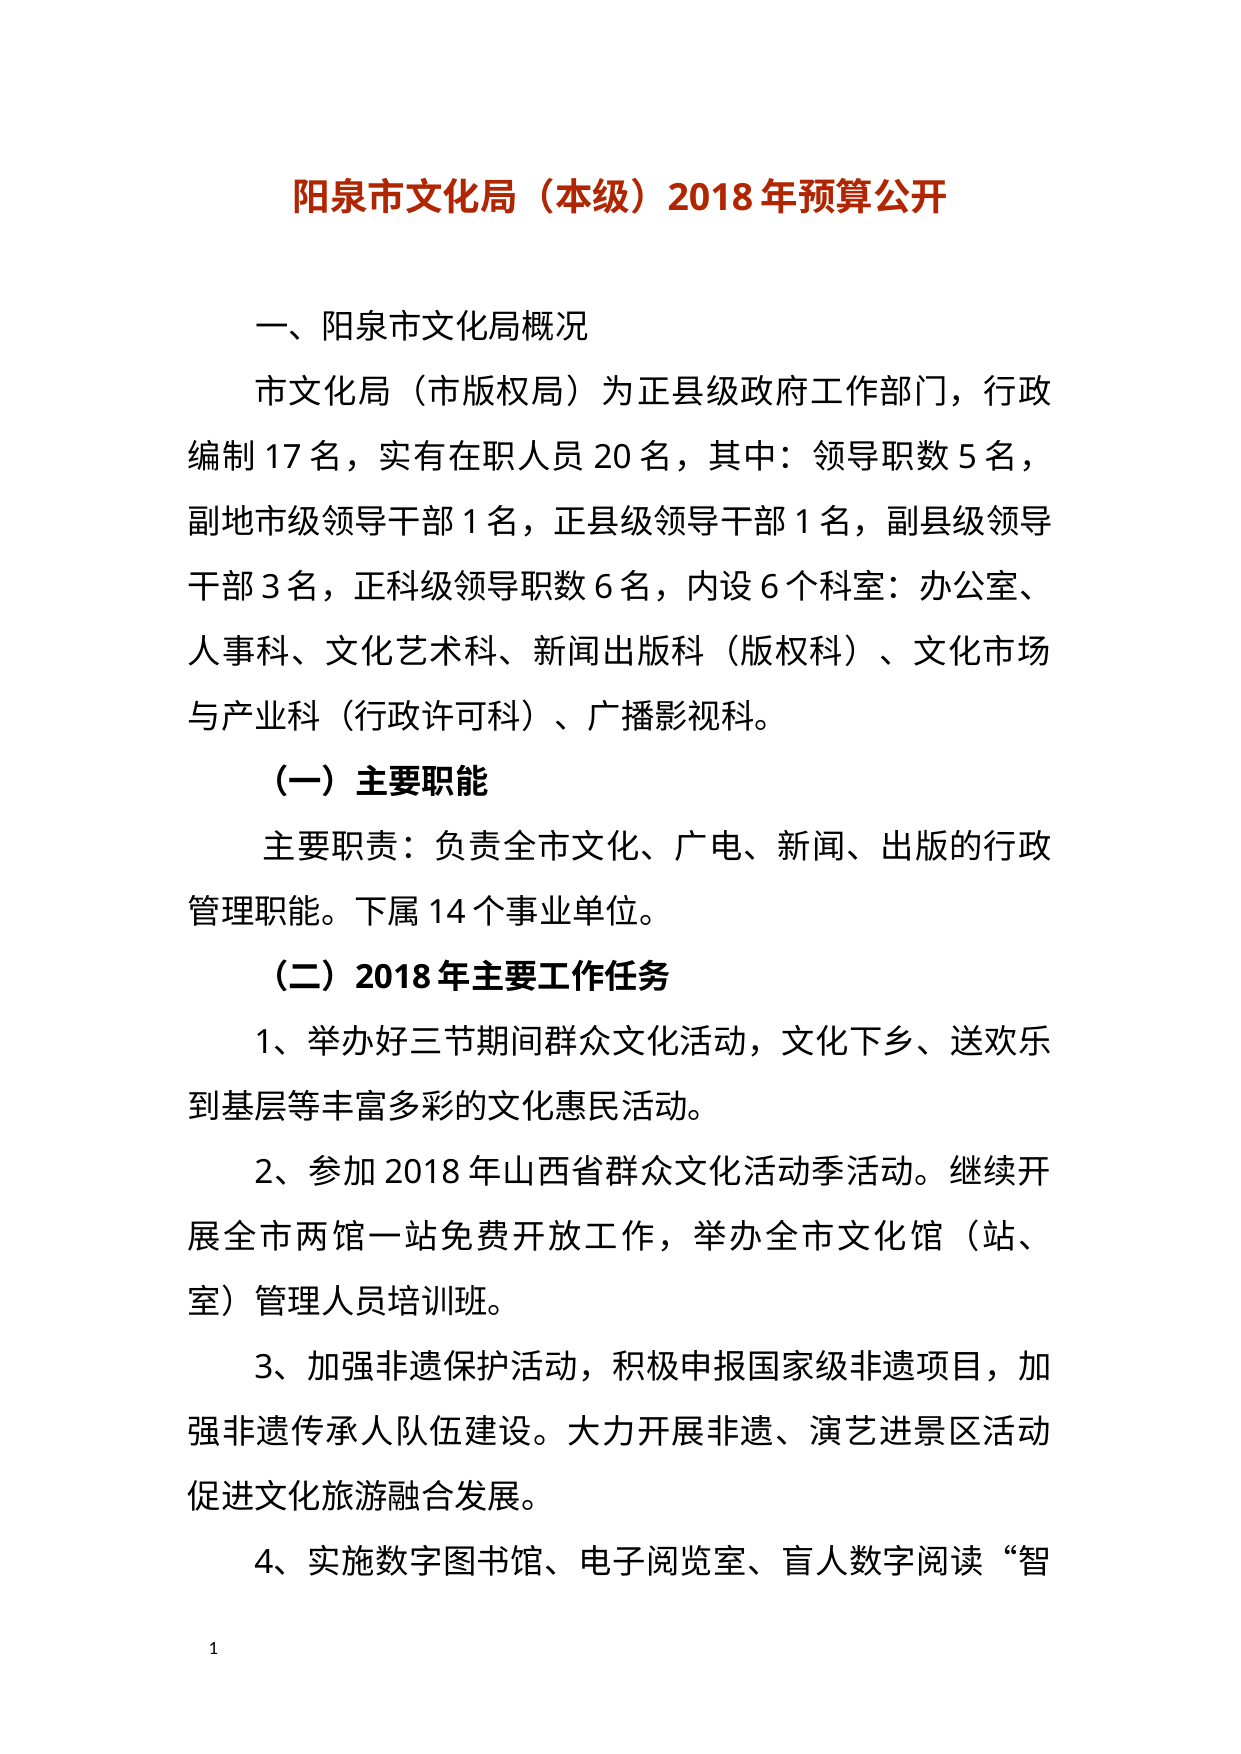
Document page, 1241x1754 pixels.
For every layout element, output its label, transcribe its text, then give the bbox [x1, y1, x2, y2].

text 市文化局（市版权局）为正县级政府工作部门，行政编制17名，实有在职人员20名，其中：领导职数5名，副地市级领导干部1名，正县级领导干部1名，副县级领导干部3名，正科级领导职数6名，内设6个科室：办公室、人事科、文化艺术科、新闻出版科（版权科）、文化市场与产业科（行政许可科）、广播影视科。 [187, 357, 1053, 747]
text （一）主要职能 [187, 747, 1053, 812]
text 主要职责：负责全市文化、广电、新闻、出版的行政管理职能。下属14个事业单位。 [187, 812, 1053, 942]
text 一、阳泉市文化局概况 [187, 292, 1053, 357]
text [187, 1527, 1053, 1592]
text 3、加强非遗保护活动，积极申报国家级非遗项目，加强非遗传承人队伍建设。大力开展非遗、演艺进景区活动，促进文化旅游融合发展。 [187, 1332, 1053, 1527]
text 2、参加2018年山西省群众文化活动季活动。继续开展全市两馆一站免费开放工作，举办全市文化馆（站、室）管理人员培训班。 [187, 1137, 1053, 1332]
text 1、举办好三节期间群众文化活动，文化下乡、送欢乐到基层等丰富多彩的文化惠民活动。 [187, 1007, 1053, 1137]
text 阳泉市文化局（本级）2018年预算公开 [187, 162, 1053, 227]
text （二）2018年主要工作任务 [187, 942, 1053, 1007]
